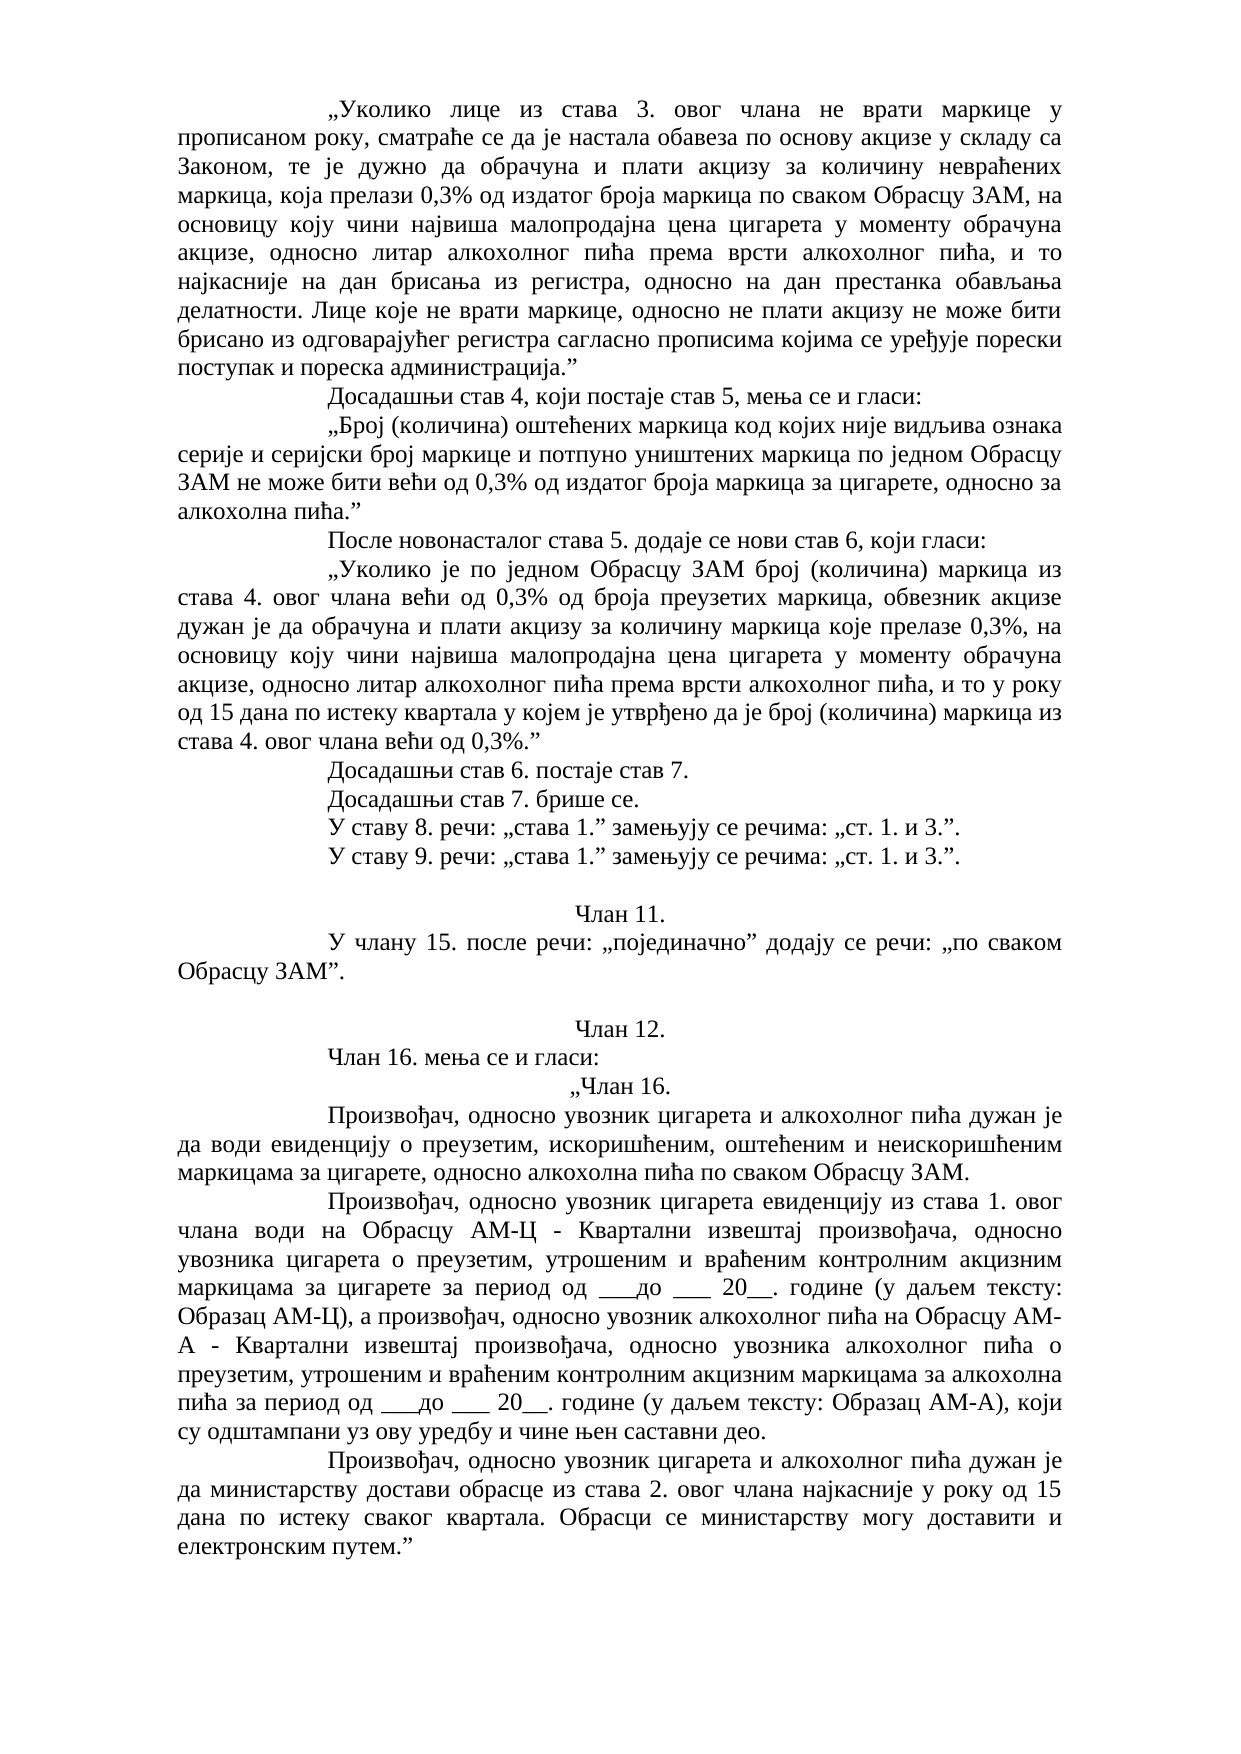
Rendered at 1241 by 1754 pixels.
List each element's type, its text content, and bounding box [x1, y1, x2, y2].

text Досадашњи став 6. постаје став 7. [177, 755, 1063, 784]
text Досадашњи став 4, који постаје став 5, мења се и гласи: [177, 381, 1063, 410]
text Члан 16. мења се и гласи: [177, 1042, 1063, 1071]
text У ставу 8. речи: „става 1.” замењују се речима: „ст. 1. и 3.”. [177, 812, 1063, 841]
text Произвођач, односно увозник цигарета и алкохолног пића дужан је да министарству достави обрасце из става 2. овог члана најкасније у року од 15 дана по истеку сваког квартала. Обрасци се министарству могу доставити и електронским путем.” [177, 1445, 1063, 1560]
text Досадашњи став 7. брише се. [177, 784, 1063, 812]
text Произвођач, односно увозник цигарета и алкохолног пића дужан је да води евиденцију о преузетим, искоришћеним, оштећеним и неискоришћеним маркицама за цигарете, односно алкохолна пића по сваком Обрасцу ЗАМ. [177, 1100, 1063, 1186]
text После новонасталог става 5. додаје се нови став 6, који гласи: [177, 525, 1063, 554]
text У ставу 9. речи: „става 1.” замењују се речима: „ст. 1. и 3.”. [177, 841, 1063, 870]
text У члану 15. после речи: „појединачно” додају се речи: „по сваком Обрасцу ЗАМ”. [177, 927, 1063, 985]
text Произвођач, односно увозник цигарета евиденцију из става 1. овог члана води на Обрасцу АМ-Ц - Квартални извештај произвођача, односно увозника цигарета о преузетим, утрошеним и враћеним контролним акцизним маркицама за цигарете за период од ___до ___ 20__. године (у даљем тексту: Образац АМ-Ц), а произвођач, односно увозник алкохолног пића на Обрасцу АМ-А - Квартални извештај произвођача, односно увозника алкохолног пића о преузетим, утрошеним и враћеним контролним акцизним маркицама за алкохолна пића за период од ___до ___ 20__. године (у даљем тексту: Образац АМ-А), који су одштампани уз ову уредбу и чине њен саставни део. [177, 1186, 1063, 1445]
text Члан 11. [177, 899, 1063, 927]
text „Број (количина) оштећених маркица код којих није видљива ознака серије и серијски број маркице и потпуно уништених маркица по једном Обрасцу ЗАМ не може бити већи од 0,3% од издатог броја маркица за цигарете, односно за алкохолна пића.” [177, 410, 1063, 525]
text „Члан 16. [177, 1071, 1063, 1100]
text „Уколико је по једном Обрасцу ЗАМ број (количина) маркица из става 4. овог члана већи од 0,3% од броја преузетих маркица, обвезник акцизе дужан је да обрачуна и плати акцизу за количину маркица које прелазе 0,3%, на основицу коју чини највиша малопродајна цена цигарета у моменту обрачуна акцизе, односно литар алкохолног пића према врсти алкохолног пића, и то у року од 15 дана по истеку квартала у којем је утврђено да је број (количина) маркица из става 4. овог члана већи од 0,3%.” [177, 554, 1063, 755]
text „Уколико лице из става 3. овог члана не врати маркице у прописаном року, сматраће се да је настала обавеза по основу акцизе у складу са Законом, те је дужно да обрачуна и плати акцизу за количину невраћених маркица, која прелази 0,3% од издатог броја маркица по сваком Обрасцу ЗАМ, на основицу коју чини највиша малопродајна цена цигарета у моменту обрачуна акцизе, односно литар алкохолног пића према врсти алкохолног пића, и то најкасније на дан брисања из регистра, односно на дан престанка обављања делатности. Лице које не врати маркице, односно не плати акцизу не може бити брисано из одговарајућег регистра сагласно прописима којима се уређује порески поступак и пореска администрација.” [177, 94, 1063, 381]
text Члан 12. [177, 1014, 1063, 1042]
